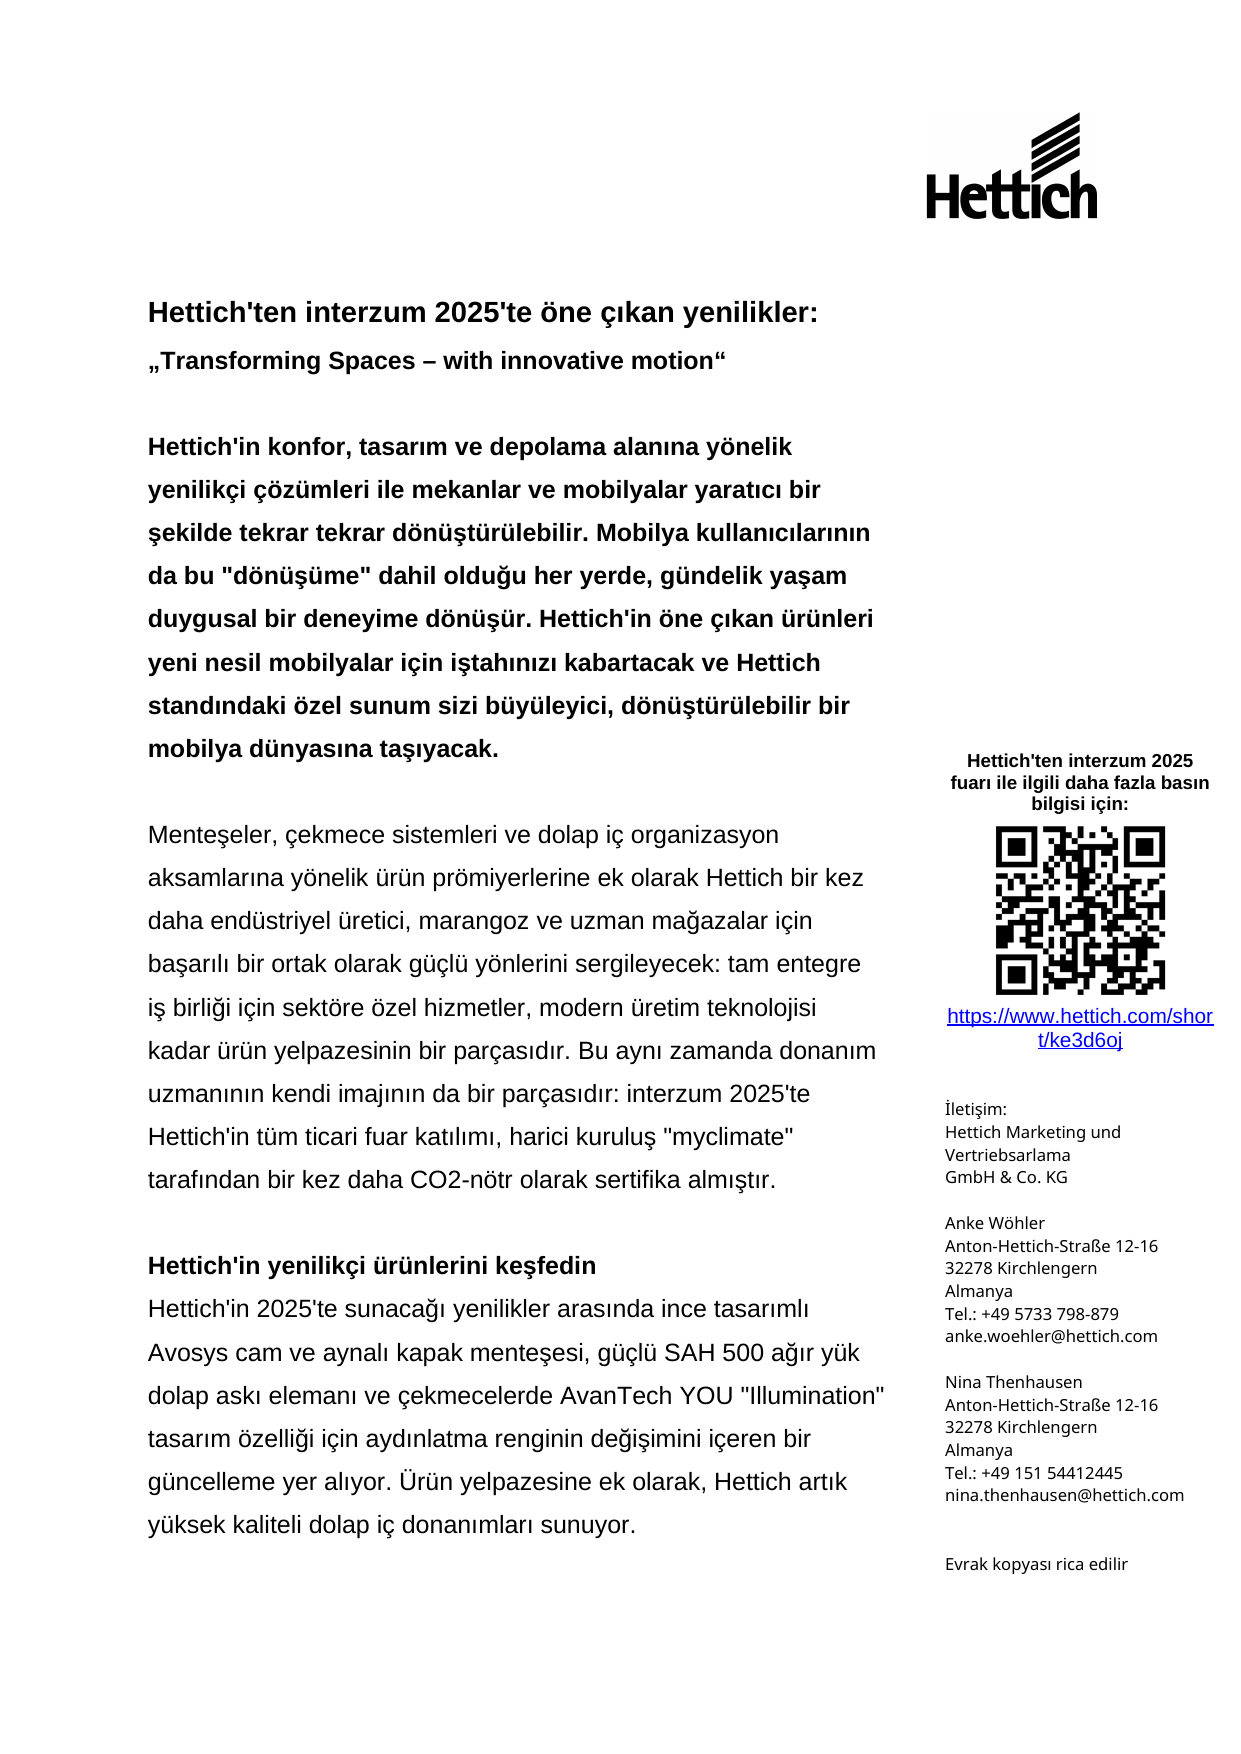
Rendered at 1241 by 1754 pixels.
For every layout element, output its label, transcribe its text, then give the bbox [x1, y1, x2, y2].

text Menteşeler, çekmece sistemleri ve dolap iç organizasyon aksamlarına yönelik ürün prömiyerlerine ek olarak Hettich bir kez daha endüstriyel üretici, marangoz ve uzman mağazalar için başarılı bir ortak olarak güçlü yönlerini sergileyecek: tam entegre iş birliği için sektöre özel hizmetler, modern üretim teknolojisi kadar ürün yelpazesinin bir parçasıdır. Bu aynı zamanda donanım uzmanının kendi imajının da bir parçasıdır: interzum 2025'te Hettich'in tüm ticari fuar katılımı, harici kuruluş "myclimate" tarafından bir kez daha CO2-nötr olarak sertifika almıştır. [148, 820, 886, 1194]
text Hettich'in konfor, tasarım ve depolama alanına yönelik yenilikçi çözümleri ile mekanlar ve mobilyalar yaratıcı bir şekilde tekrar tekrar dönüştürülebilir. Mobilya kullanıcılarının da bu "dönüşüme" dahil olduğu her yerde, gündelik yaşam duygusal bir deneyime dönüşür. Hettich'in öne çıkan ürünleri yeni nesil mobilyalar için iştahınızı kabartacak ve Hettich standındaki özel sunum sizi büyüleyici, dönüştürülebilir bir mobilya dünyasına taşıyacak. [148, 432, 886, 762]
text Hettich'ten interzum 2025'te öne çıkan yenilikler: [148, 295, 886, 329]
text Hettich'in 2025'te sunacağı yenilikler arasında ince tasarımlı Avosys cam ve aynalı kapak menteşesi, güçlü SAH 500 ağır yük dolap askı elemanı ve çekmecelerde AvanTech YOU "Illumination" tasarım özelliği için aydınlatma renginin değişimini içeren bir güncelleme yer alıyor. Ürün yelpazesine ek olarak, Hettich artık yüksek kaliteli dolap iç donanımları sunuyor. [148, 1294, 886, 1539]
text „Transforming Spaces – with innovative motion“ [148, 346, 886, 374]
picture [926, 112, 1097, 219]
text Hettich'in yenilikçi ürünlerini keşfedin [148, 1251, 886, 1280]
